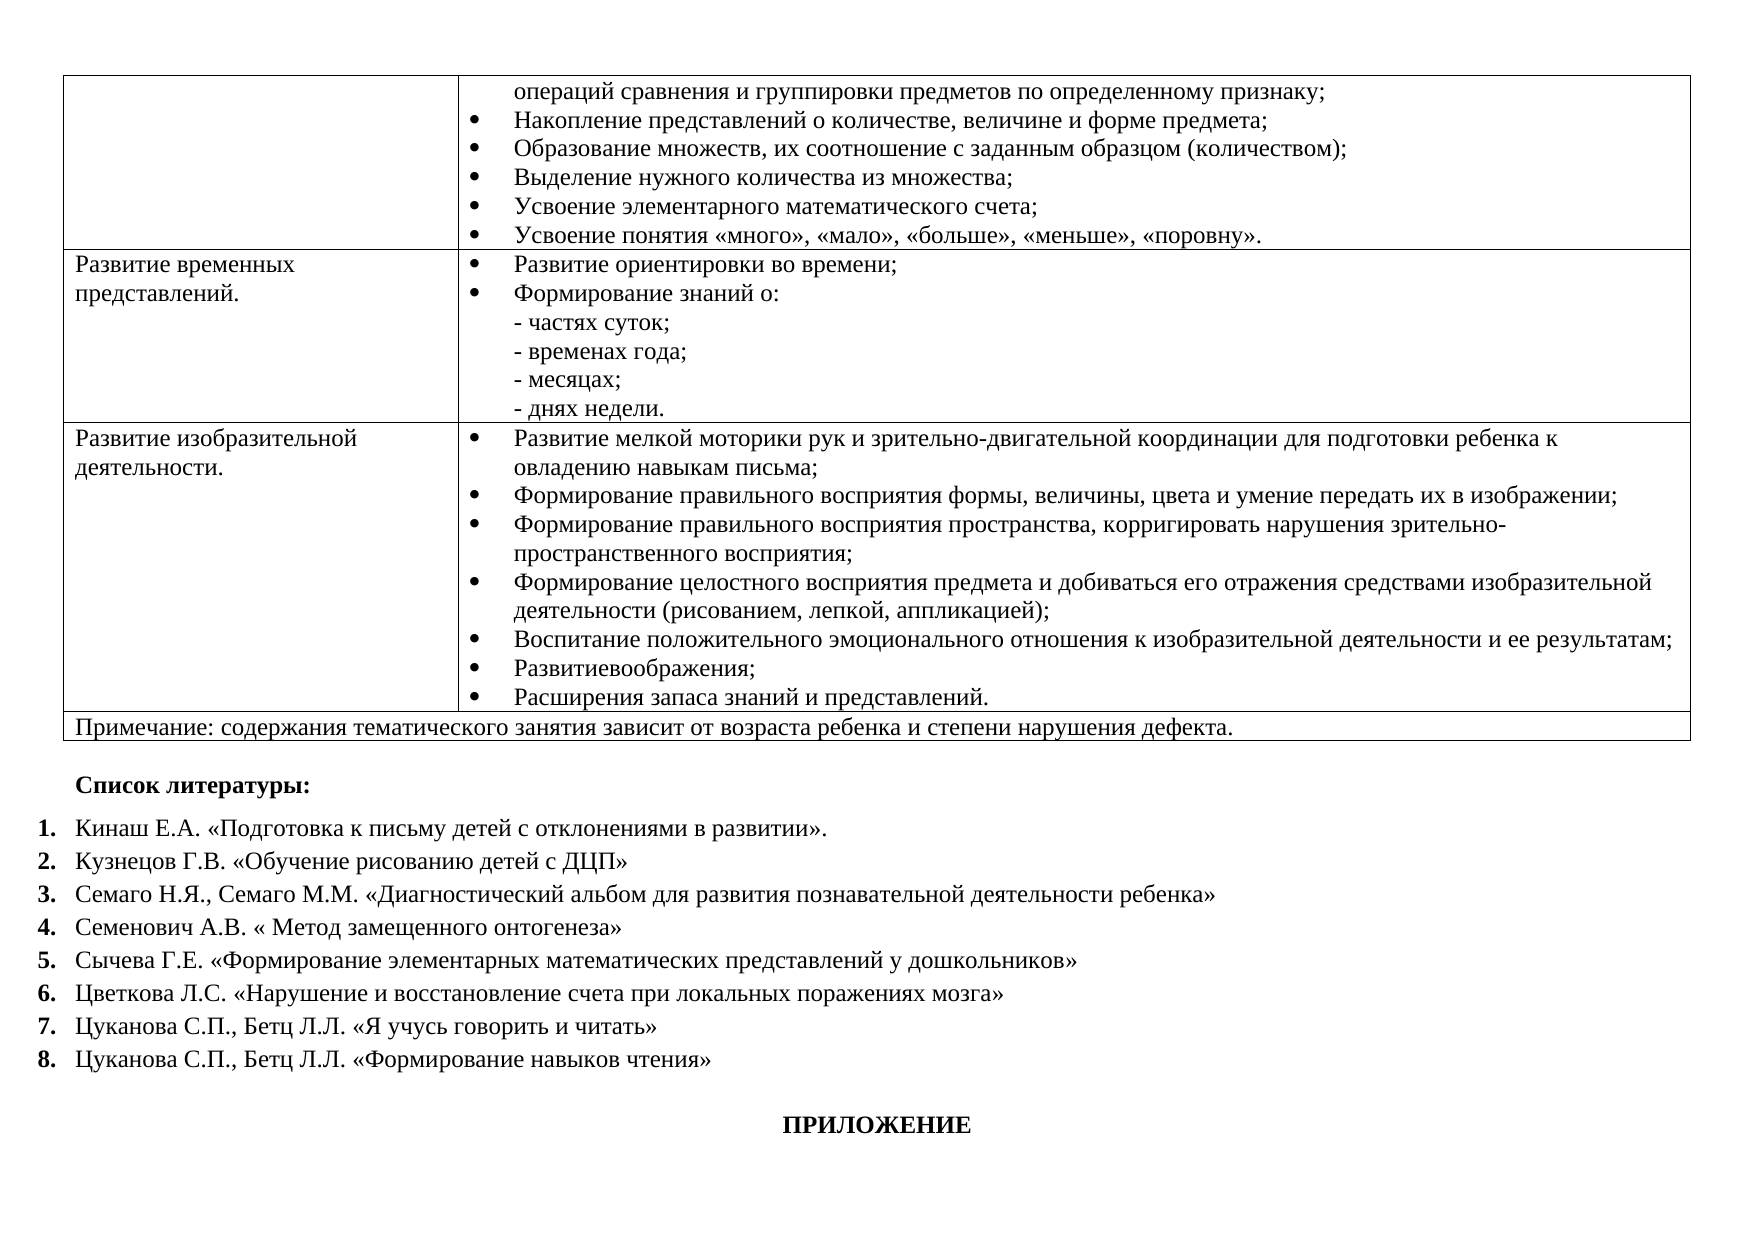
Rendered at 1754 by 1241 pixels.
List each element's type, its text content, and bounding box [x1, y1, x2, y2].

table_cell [459, 76, 1690, 248]
list Цветкова Л.С. «Нарушение и восстановление счета при локальных поражениях мозга» [37, 978, 1679, 1007]
text ПРИЛОЖЕНИЕ [75, 1111, 1679, 1139]
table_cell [64, 76, 458, 248]
table_cell Развитие изобразительной деятельности. [64, 423, 458, 711]
list Цуканова С.П., Бетц Л.Л. «Формирование навыков чтения» [37, 1044, 1679, 1073]
text Список литературы: [75, 770, 1679, 799]
table_cell Примечание: содержания тематического занятия зависит от возраста ребенка и степени нарушения дефекта. [64, 712, 1690, 740]
list Цуканова С.П., Бетц Л.Л. «Я учусь говорить и читать» [37, 1011, 1679, 1040]
list Семаго Н.Я., Семаго М.М. «Диагностический альбом для развития познавательной деятельности ребенка» [37, 879, 1679, 908]
table_cell Развитие ориентировки во времени; Формирование знаний о: - частях суток; - временах года; - месяцах; - днях недели. [459, 250, 1690, 422]
list Кузнецов Г.В. «Обучение рисованию детей с ДЦП» [37, 846, 1679, 875]
list Семенович А.В. « Метод замещенного онтогенеза» [37, 912, 1679, 941]
table_cell Развитие мелкой моторики рук и зрительно-двигательной координации для подготовки ребенка к овладению навыкам письма; Формирование правильного восприятия формы, величины, цвета и умение передать их в изображении; Формирование правильного восприятия пространства, корригировать нарушения зрительно-пространственного восприятия; Формирование целостного восприятия предмета и добиваться его отражения средствами изобразительной деятельности (рисованием, лепкой, аппликацией); Воспитание положительного эмоционального отношения к изобразительной деятельности и ее результатам; Развитиевоображения; Расширения запаса знаний и представлений. [459, 423, 1690, 711]
list Сычева Г.Е. «Формирование элементарных математических представлений у дошкольников» [37, 945, 1679, 974]
list Кинаш Е.А. «Подготовка к письму детей с отклонениями в развитии». [37, 813, 1679, 842]
table_cell Развитие временных представлений. [64, 250, 458, 422]
